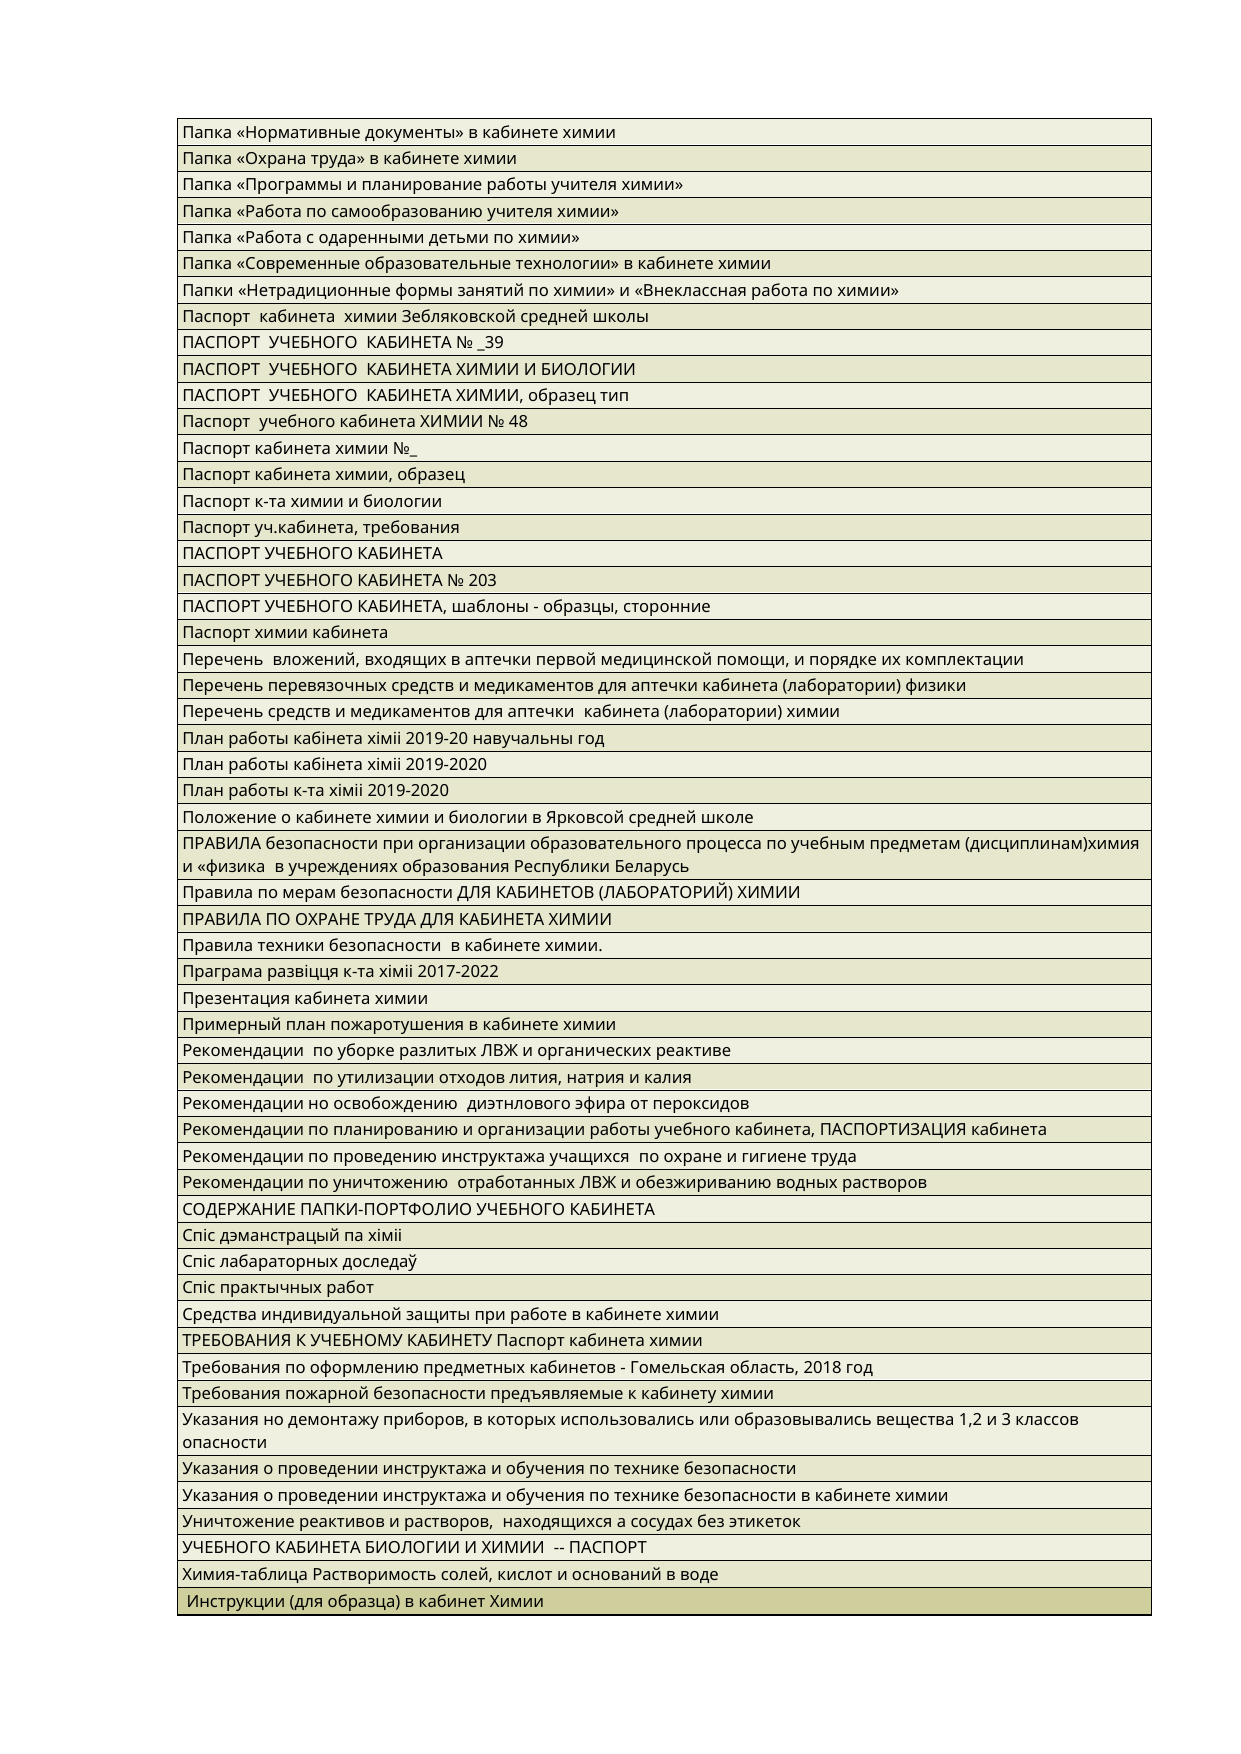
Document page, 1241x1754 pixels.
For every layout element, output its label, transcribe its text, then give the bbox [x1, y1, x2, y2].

table_cell Паспорт кабинета химии №_ [178, 435, 1151, 461]
table_cell Рекомендации по утилизации отходов лития, натрия и калия [178, 1064, 1151, 1089]
table_cell Инструкции (для образца) в кабинет Химии [178, 1588, 1151, 1614]
table_cell Уничтожение реактивов и растворов, находящихся а сосудах без этикеток [178, 1509, 1151, 1534]
table_cell Указания о проведении инструктажа и обучения по технике безопасности в кабинете химии [178, 1482, 1151, 1508]
table_cell Перечень перевязочных средств и медикаментов для аптечки кабинета (лаборатории) физики [178, 673, 1151, 698]
table_cell Рекомендации но освобождению диэтнлового эфира от пероксидов [178, 1091, 1151, 1116]
table_cell Папка «Работа с одаренными детьми по химии» [178, 225, 1151, 250]
table_cell Паспорт уч.кабинета, требования [178, 515, 1151, 540]
table_cell Паспорт учебного кабинета ХИМИИ № 48 [178, 409, 1151, 434]
table_cell Рекомендации по уборке разлитых ЛВЖ и органических реактиве [178, 1038, 1151, 1063]
table_cell Рекомендации по проведению инструктажа учащихся по охране и гигиене труда [178, 1143, 1151, 1169]
table_cell Папка «Охрана труда» в кабинете химии [178, 146, 1151, 171]
table_cell Перечень вложений, входящих в аптечки первой медицинской помощи, и порядке их комплектации [178, 646, 1151, 672]
table_cell Праграма развіцця к-та хіміі 2017-2022 [178, 959, 1151, 984]
table_cell ПАСПОРТ УЧЕБНОГО КАБИНЕТА [178, 541, 1151, 566]
table_cell ПАСПОРТ УЧЕБНОГО КАБИНЕТА ХИМИИ, образец тип [178, 383, 1151, 408]
table_cell Правила техники безопасности в кабинете химии. [178, 933, 1151, 958]
table_cell Паспорт к-та химии и биологии [178, 488, 1151, 513]
table_cell План работы кабінета хіміі 2019-2020 [178, 752, 1151, 777]
table_cell Спіс дэманстрацый па хіміі [178, 1223, 1151, 1248]
table_cell Паспорт кабинета химии, образец [178, 462, 1151, 487]
table_cell Рекомендации по планированию и организации работы учебного кабинета, ПАСПОРТИЗАЦИЯ кабинета [178, 1117, 1151, 1142]
table_cell Паспорт кабинета химии Зебляковской средней школы [178, 304, 1151, 329]
table_cell Папка «Современные образовательные технологии» в кабинете химии [178, 251, 1151, 276]
table_cell Примерный план пожаротушения в кабинете химии [178, 1012, 1151, 1037]
table_cell ТРЕБОВАНИЯ К УЧЕБНОМУ КАБИНЕТУ Паспорт кабинета химии [178, 1328, 1151, 1353]
table_cell Химия-таблица Растворимость солей, кислот и оснований в воде [178, 1561, 1151, 1587]
table_cell Спіс практычных работ [178, 1275, 1151, 1300]
table_cell Правила по мерам безопасности ДЛЯ КАБИНЕТОВ (ЛАБОРАТОРИЙ) ХИМИИ [178, 880, 1151, 905]
table_cell Положение о кабинете химии и биологии в Ярковсой средней школе [178, 804, 1151, 830]
table_cell Папка «Программы и планирование работы учителя химии» [178, 172, 1151, 197]
table_cell Папка «Работа по самообразованию учителя химии» [178, 198, 1151, 223]
table_cell ПАСПОРТ УЧЕБНОГО КАБИНЕТА, шаблоны - образцы, сторонние [178, 594, 1151, 619]
table_cell Указания о проведении инструктажа и обучения по технике безопасности [178, 1456, 1151, 1481]
table_cell ПАСПОРТ УЧЕБНОГО КАБИНЕТА № 203 [178, 567, 1151, 592]
table_cell План работы к-та хіміі 2019-2020 [178, 778, 1151, 803]
table_cell ПРАВИЛА безопасности при организации образовательного процесса по учебным предметам (дисциплинам)химия и «физика в учреждениях образования Республики Беларусь [178, 831, 1151, 879]
table_cell Спіс лабараторных доследаў [178, 1249, 1151, 1274]
table_cell Указания но демонтажу приборов, в которых использовались или образовывались вещества 1,2 и 3 классов опасности [178, 1407, 1151, 1455]
table_cell Папка «Нормативные документы» в кабинете химии [178, 119, 1151, 144]
table_cell Папки «Нетрадиционные формы занятий по химии» и «Внеклассная работа по химии» [178, 277, 1151, 303]
table_cell Средства индивидуальной защиты при работе в кабинете химии [178, 1301, 1151, 1327]
table_cell Требования по оформлению предметных кабинетов - Гомельская область, 2018 год [178, 1354, 1151, 1379]
table_cell Требования пожарной безопасности предъявляемые к кабинету химии [178, 1381, 1151, 1406]
table_cell План работы кабінета хіміі 2019-20 навучальны год [178, 725, 1151, 751]
table_cell СОДЕРЖАНИЕ ПАПКИ-ПОРТФОЛИО УЧЕБНОГО КАБИНЕТА [178, 1196, 1151, 1221]
table_cell ПАСПОРТ УЧЕБНОГО КАБИНЕТА № _39 [178, 330, 1151, 355]
table_cell ПРАВИЛА ПО ОХРАНЕ ТРУДА ДЛЯ КАБИНЕТА ХИМИИ [178, 906, 1151, 931]
table_cell Перечень средств и медикаментов для аптечки кабинета (лаборатории) химии [178, 699, 1151, 724]
table_cell УЧЕБНОГО КАБИНЕТА БИОЛОГИИ И ХИМИИ -- ПАСПОРТ [178, 1535, 1151, 1560]
table_cell Паспорт химии кабинета [178, 620, 1151, 645]
table_cell Рекомендации по уничтожению отработанных ЛВЖ и обезжириванию водных растворов [178, 1170, 1151, 1195]
table_cell ПАСПОРТ УЧЕБНОГО КАБИНЕТА ХИМИИ И БИОЛОГИИ [178, 356, 1151, 382]
table_cell Презентация кабинета химии [178, 985, 1151, 1011]
